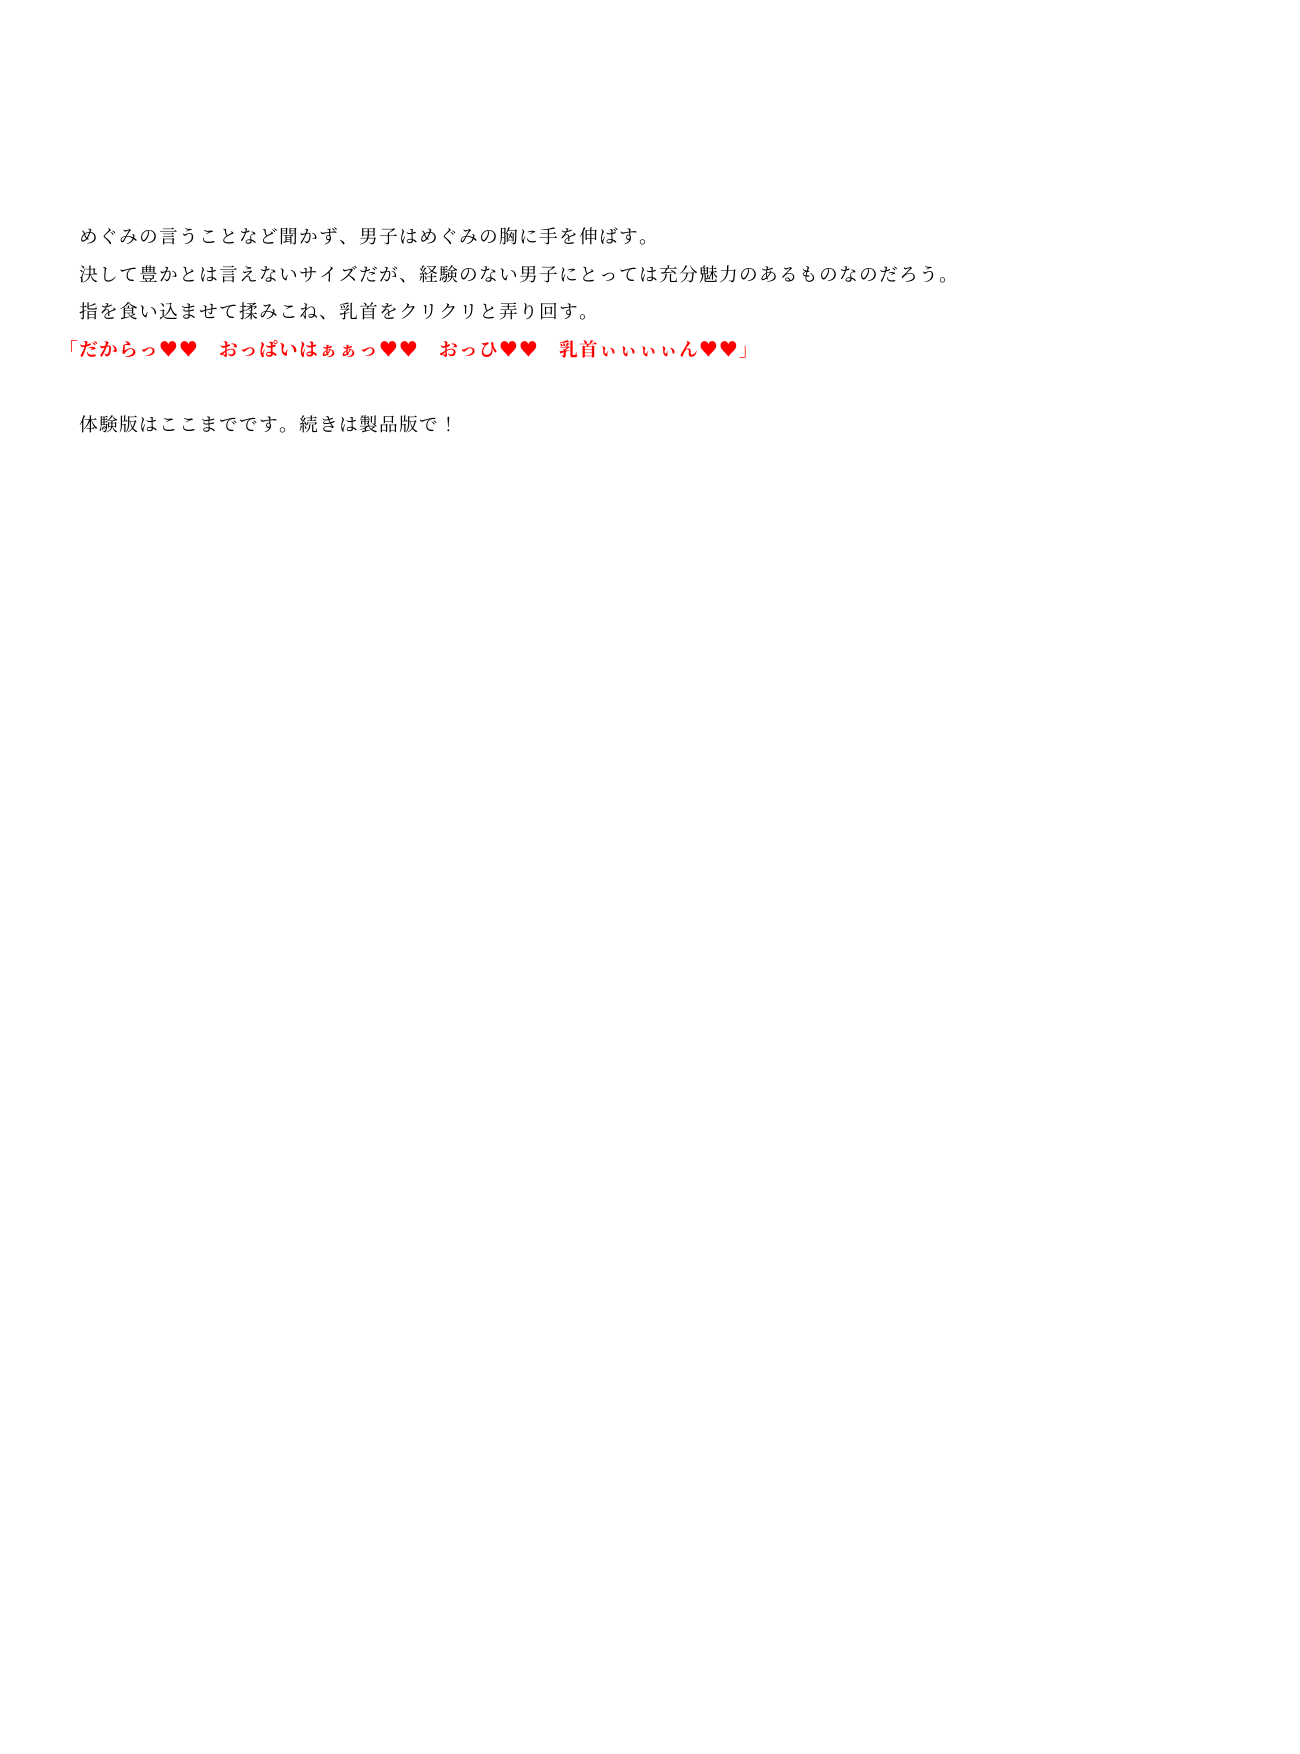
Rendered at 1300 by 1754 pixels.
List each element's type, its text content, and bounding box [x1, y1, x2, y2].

text 「だからっ♥♥ おっぱいはぁぁっ♥♥ おっひ♥♥ 乳首ぃぃぃぃん♥♥」 [59, 329, 1239, 367]
text 決して豊かとは言えないサイズだが、経験のない男子にとっては充分魅力のあるものなのだろう。 [59, 254, 1239, 292]
text 指を食い込ませて揉みこね、乳首をクリクリと弄り回す。 [59, 292, 1239, 329]
text めぐみの言うことなど聞かず、男子はめぐみの胸に手を伸ばす。 [59, 217, 1239, 254]
text 体験版はここまでです。続きは製品版で！ [59, 404, 1239, 442]
